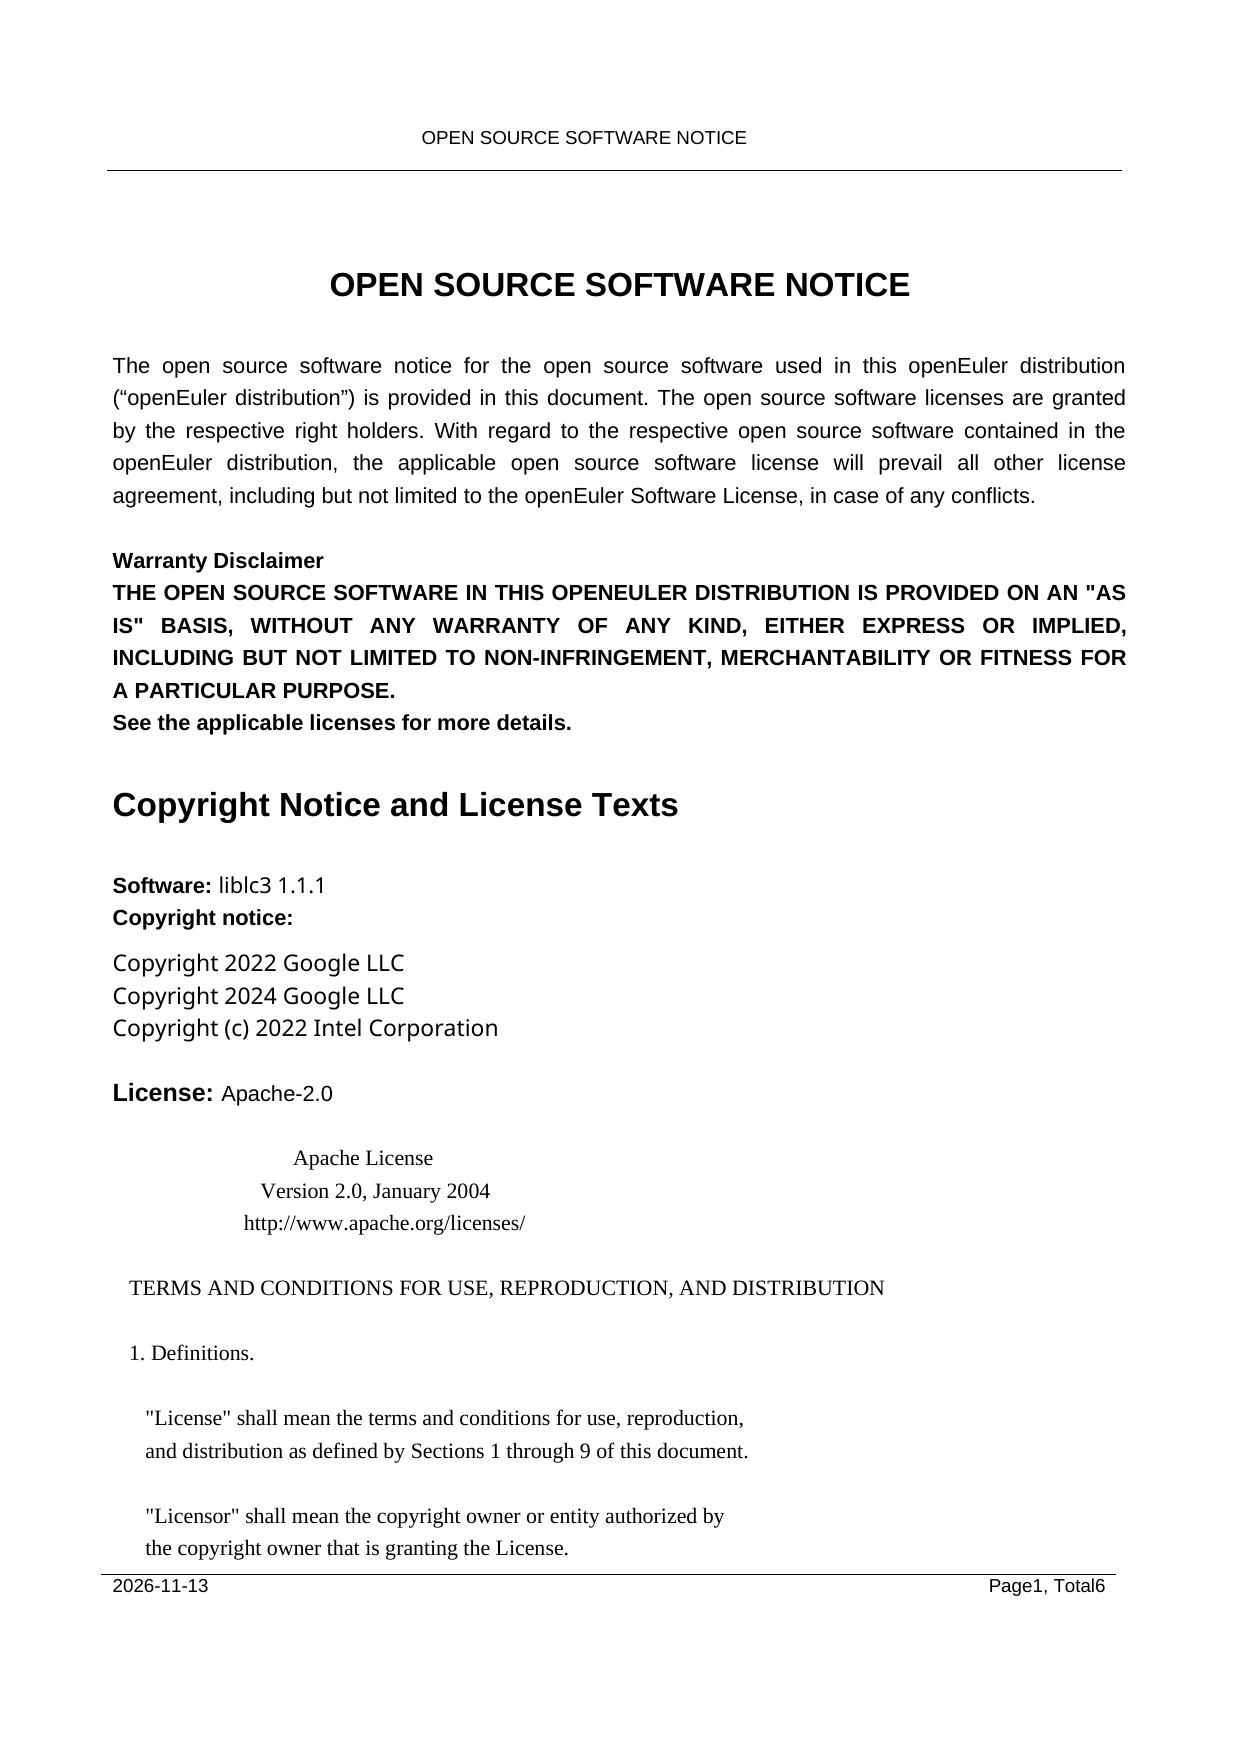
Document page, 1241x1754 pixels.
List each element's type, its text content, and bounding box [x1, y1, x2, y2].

text Copyright Notice and License Texts [112, 771, 1128, 836]
text Warranty Disclaimer [112, 544, 1128, 576]
text OPEN SOURCE SOFTWARE NOTICE [112, 251, 1128, 316]
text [112, 1109, 1128, 1564]
text The open source software notice for the open source software used in this openEuler distribution (“openEuler distribution”) is provided in this document. The open source software licenses are granted by the respective right holders. With regard to the respective open source software contained in the openEuler distribution, the applicable open source software license will prevail all other license agreement, including but not limited to the openEuler Software License, in case of any conflicts. [112, 349, 1128, 511]
text Copyright notice: [112, 901, 1128, 934]
title Software: liblc3 1.1.1 [112, 869, 1128, 901]
text License: Apache-2.0 [112, 1077, 1128, 1109]
text Copyright 2022 Google LLC Copyright 2024 Google LLC Copyright (c) 2022 Intel Corporation [112, 947, 1128, 1077]
text THE OPEN SOURCE SOFTWARE IN THIS OPENEULER DISTRIBUTION IS PROVIDED ON AN "AS IS" BASIS, WITHOUT ANY WARRANTY OF ANY KIND, EITHER EXPRESS OR IMPLIED, INCLUDING BUT NOT LIMITED TO NON-INFRINGEMENT, MERCHANTABILITY OR FITNESS FOR A PARTICULAR PURPOSE. See the applicable licenses for more details. [112, 576, 1128, 739]
